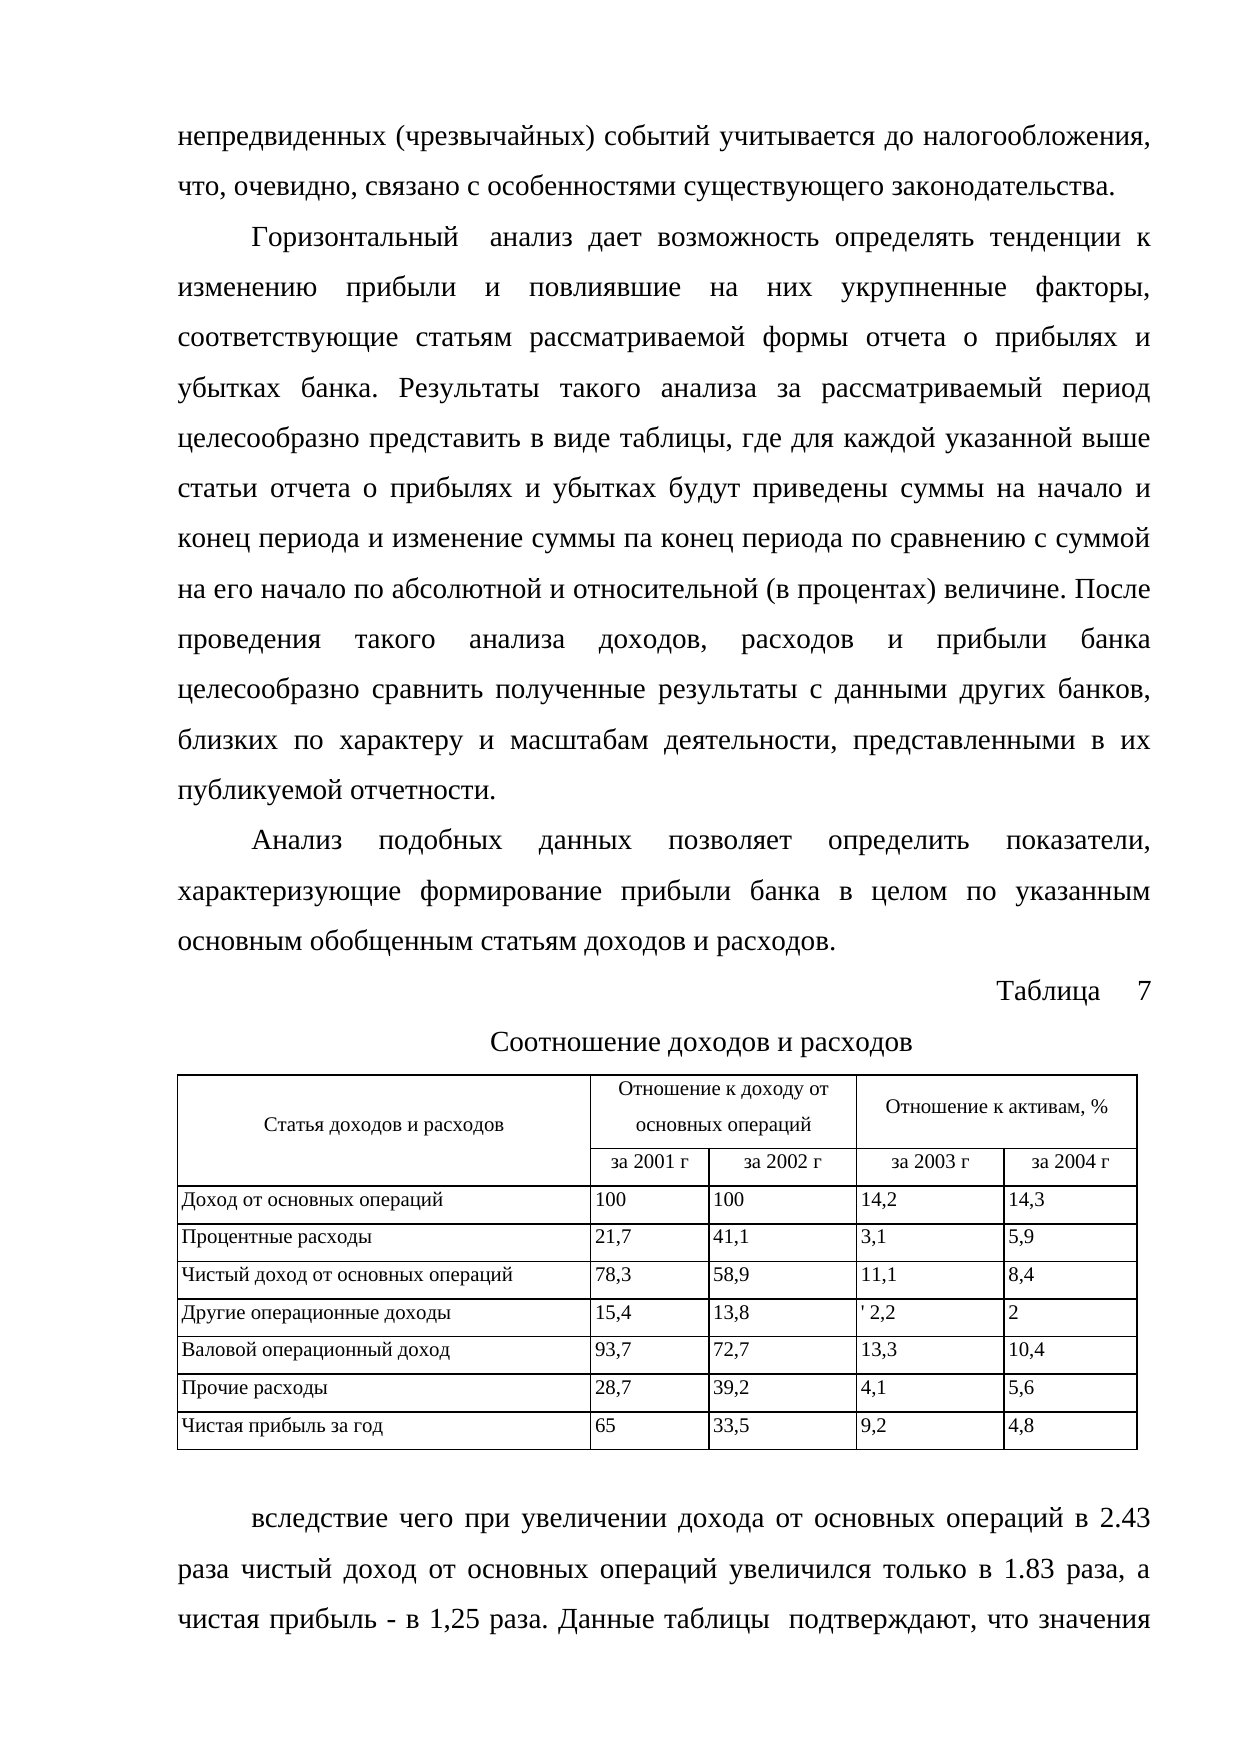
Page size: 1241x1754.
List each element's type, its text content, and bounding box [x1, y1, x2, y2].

table_cell 100 [591, 1187, 708, 1223]
text Таблица 7 [177, 973, 1152, 1007]
table_cell 14,3 [1005, 1187, 1136, 1223]
table_header Статья доходов и расходов [178, 1076, 590, 1185]
table_cell 4,1 [857, 1375, 1003, 1411]
table_cell 72,7 [710, 1337, 856, 1373]
table_cell 5,9 [1005, 1225, 1136, 1261]
table_cell 39,2 [710, 1375, 856, 1411]
table_cell 58,9 [710, 1262, 856, 1298]
table_cell 93,7 [591, 1337, 708, 1373]
table_cell за [710, 1149, 856, 1185]
table_cell 33,5 [710, 1413, 856, 1448]
table_cell за [1005, 1149, 1136, 1185]
text Соотношение доходов и расходов [177, 1024, 1152, 1057]
table_cell за [857, 1149, 1003, 1185]
table_cell 14,2 [857, 1187, 1003, 1223]
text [177, 118, 1152, 202]
table_cell Прочие расходы [178, 1375, 590, 1411]
table_cell 65 [591, 1413, 708, 1448]
table_cell 21,7 [591, 1225, 708, 1261]
table_header Отношение к доходу от основных операций [591, 1076, 856, 1148]
table_cell 41,1 [710, 1225, 856, 1261]
table_cell за [591, 1149, 708, 1185]
table_header Отношение к активам, % [857, 1076, 1136, 1148]
table_cell Чистая прибыль за год [178, 1413, 590, 1448]
table_cell 28,7 [591, 1375, 708, 1411]
table_cell 15,4 [591, 1300, 708, 1336]
table_cell Валовой операционный доход [178, 1337, 590, 1373]
table_cell ' 2,2 [857, 1300, 1003, 1336]
table_cell 5,6 [1005, 1375, 1136, 1411]
table_cell 78,3 [591, 1262, 708, 1298]
table_cell Процентные расходы [178, 1225, 590, 1261]
table_cell Чистый доход от основных операций [178, 1262, 590, 1298]
table_cell 100 [710, 1187, 856, 1223]
text Горизонтальный анализ дает возможность определять тенденции к изменению прибыли и повлиявшие на них укрупненные факторы, соответствующие статьям рассматриваемой формы отчета о прибылях и убытках банка. Результаты такого анализа за рассматриваемый период целесообразно представить в виде таблицы, где для каждой указанной выше статьи отчета о прибылях и убытках будут приведены суммы на начало и конец периода и изменение суммы па конец периода по сравнению с суммой на его начало по абсолютной и относительной (в процентах) величине. После проведения такого анализа доходов, расходов и прибыли банка целесообразно сравнить полученные результаты с данными других банков, близких по характеру и масштабам деятельности, представленными в их публикуемой отчетности. [177, 219, 1152, 806]
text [177, 1500, 1152, 1634]
table_cell Доход от основных операций [178, 1187, 590, 1223]
table_cell 13,8 [710, 1300, 856, 1336]
table_cell 10,4 [1005, 1337, 1136, 1373]
table_cell 13,3 [857, 1337, 1003, 1373]
table_cell 2 [1005, 1300, 1136, 1336]
table_cell Другие операционные доходы [178, 1300, 590, 1336]
table_cell 3,1 [857, 1225, 1003, 1261]
table_cell 8,4 [1005, 1262, 1136, 1298]
table_cell 9,2 [857, 1413, 1003, 1448]
table_cell 4,8 [1005, 1413, 1136, 1448]
table_cell 11,1 [857, 1262, 1003, 1298]
text Анализ подобных данных позволяет определить показатели, характеризующие формирование прибыли банка в целом по указанным основным обобщенным статьям доходов и расходов. [177, 822, 1152, 957]
